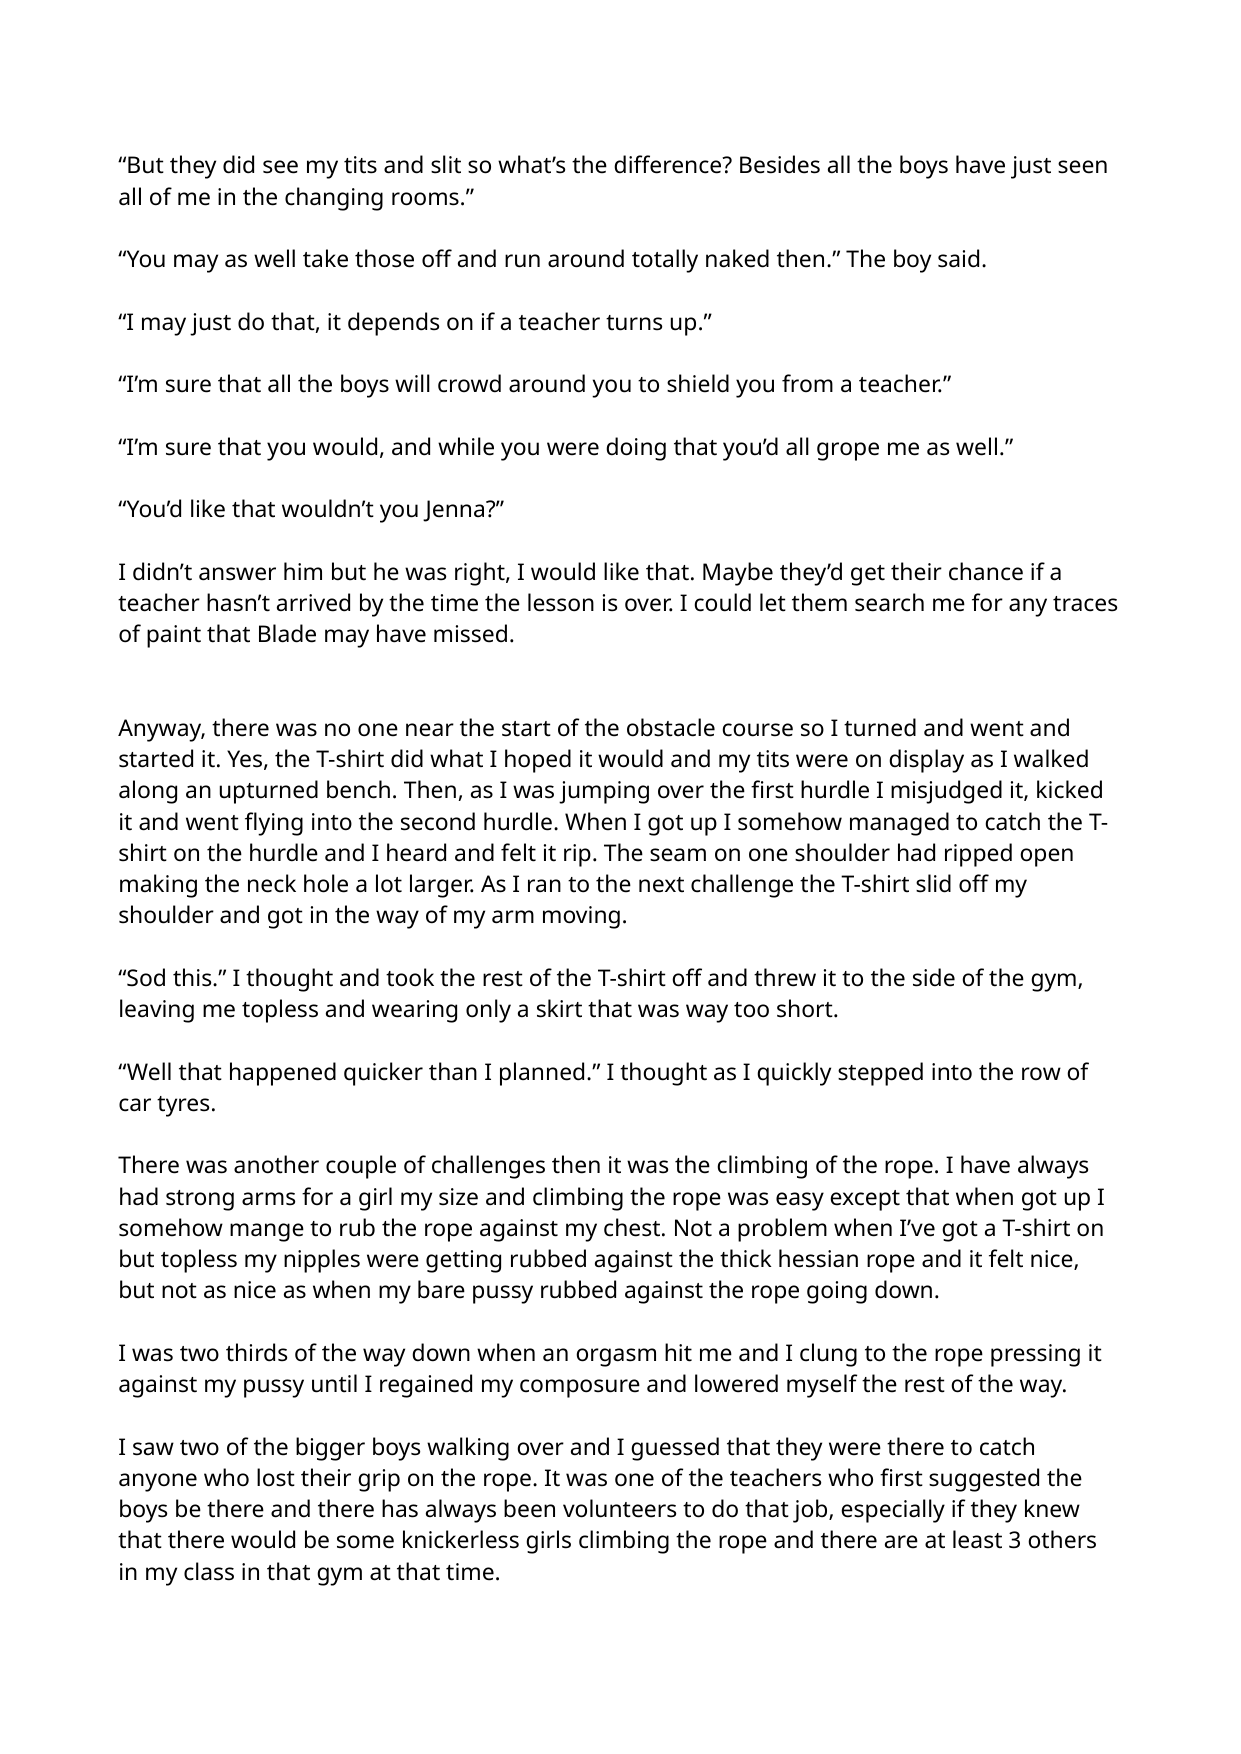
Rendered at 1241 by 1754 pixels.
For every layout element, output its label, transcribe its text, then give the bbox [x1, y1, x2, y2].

text I was two thirds of the way down when an orgasm hit me and I clung to the rope pressing it against my pussy until I regained my composure and lowered myself the rest of the way. [118, 1337, 1122, 1399]
text I didn’t answer him but he was right, I would like that. Maybe they’d get their chance if a teacher hasn’t arrived by the time the lesson is over. I could let them search me for any traces of paint that Blade may have missed. [118, 556, 1122, 649]
text “I’m sure that you would, and while you were doing that you’d all grope me as well.” [118, 431, 1122, 462]
text “Well that happened quicker than I planned.” I thought as I quickly stepped into the row of car tyres. [118, 1056, 1122, 1118]
text “I may just do that, it depends on if a teacher turns up.” [118, 306, 1122, 337]
text “Sod this.” I thought and took the rest of the T-shirt off and threw it to the side of the gym, leaving me topless and wearing only a skirt that was way too short. [118, 962, 1122, 1024]
text “You may as well take those off and run around totally naked then.” The boy said. [118, 243, 1122, 274]
text There was another couple of challenges then it was the climbing of the rope. I have always had strong arms for a girl my size and climbing the rope was easy except that when got up I somehow mange to rub the rope against my chest. Not a problem when I’ve got a T-shirt on but topless my nipples were getting rubbed against the thick hessian rope and it felt nice, but not as nice as when my bare pussy rubbed against the rope going down. [118, 1149, 1122, 1306]
text I saw two of the bigger boys walking over and I guessed that they were there to catch anyone who lost their grip on the rope. It was one of the teachers who first suggested the boys be there and there has always been volunteers to do that job, especially if they knew that there would be some knickerless girls climbing the rope and there are at least 3 others in my class in that gym at that time. [118, 1431, 1122, 1587]
text “But they did see my tits and slit so what’s the difference? Besides all the boys have just seen all of me in the changing rooms.” [118, 149, 1122, 212]
text Anyway, there was no one near the start of the obstacle course so I turned and went and started it. Yes, the T-shirt did what I hoped it would and my tits were on display as I walked along an upturned bench. Then, as I was jumping over the first hurdle I misjudged it, kicked it and went flying into the second hurdle. When I got up I somehow managed to catch the T-shirt on the hurdle and I heard and felt it rip. The seam on one shoulder had ripped open making the neck hole a lot larger. As I ran to the next challenge the T-shirt slid off my shoulder and got in the way of my arm moving. [118, 712, 1122, 931]
text “I’m sure that all the boys will crowd around you to shield you from a teacher.” [118, 368, 1122, 399]
text “You’d like that wouldn’t you Jenna?” [118, 493, 1122, 524]
